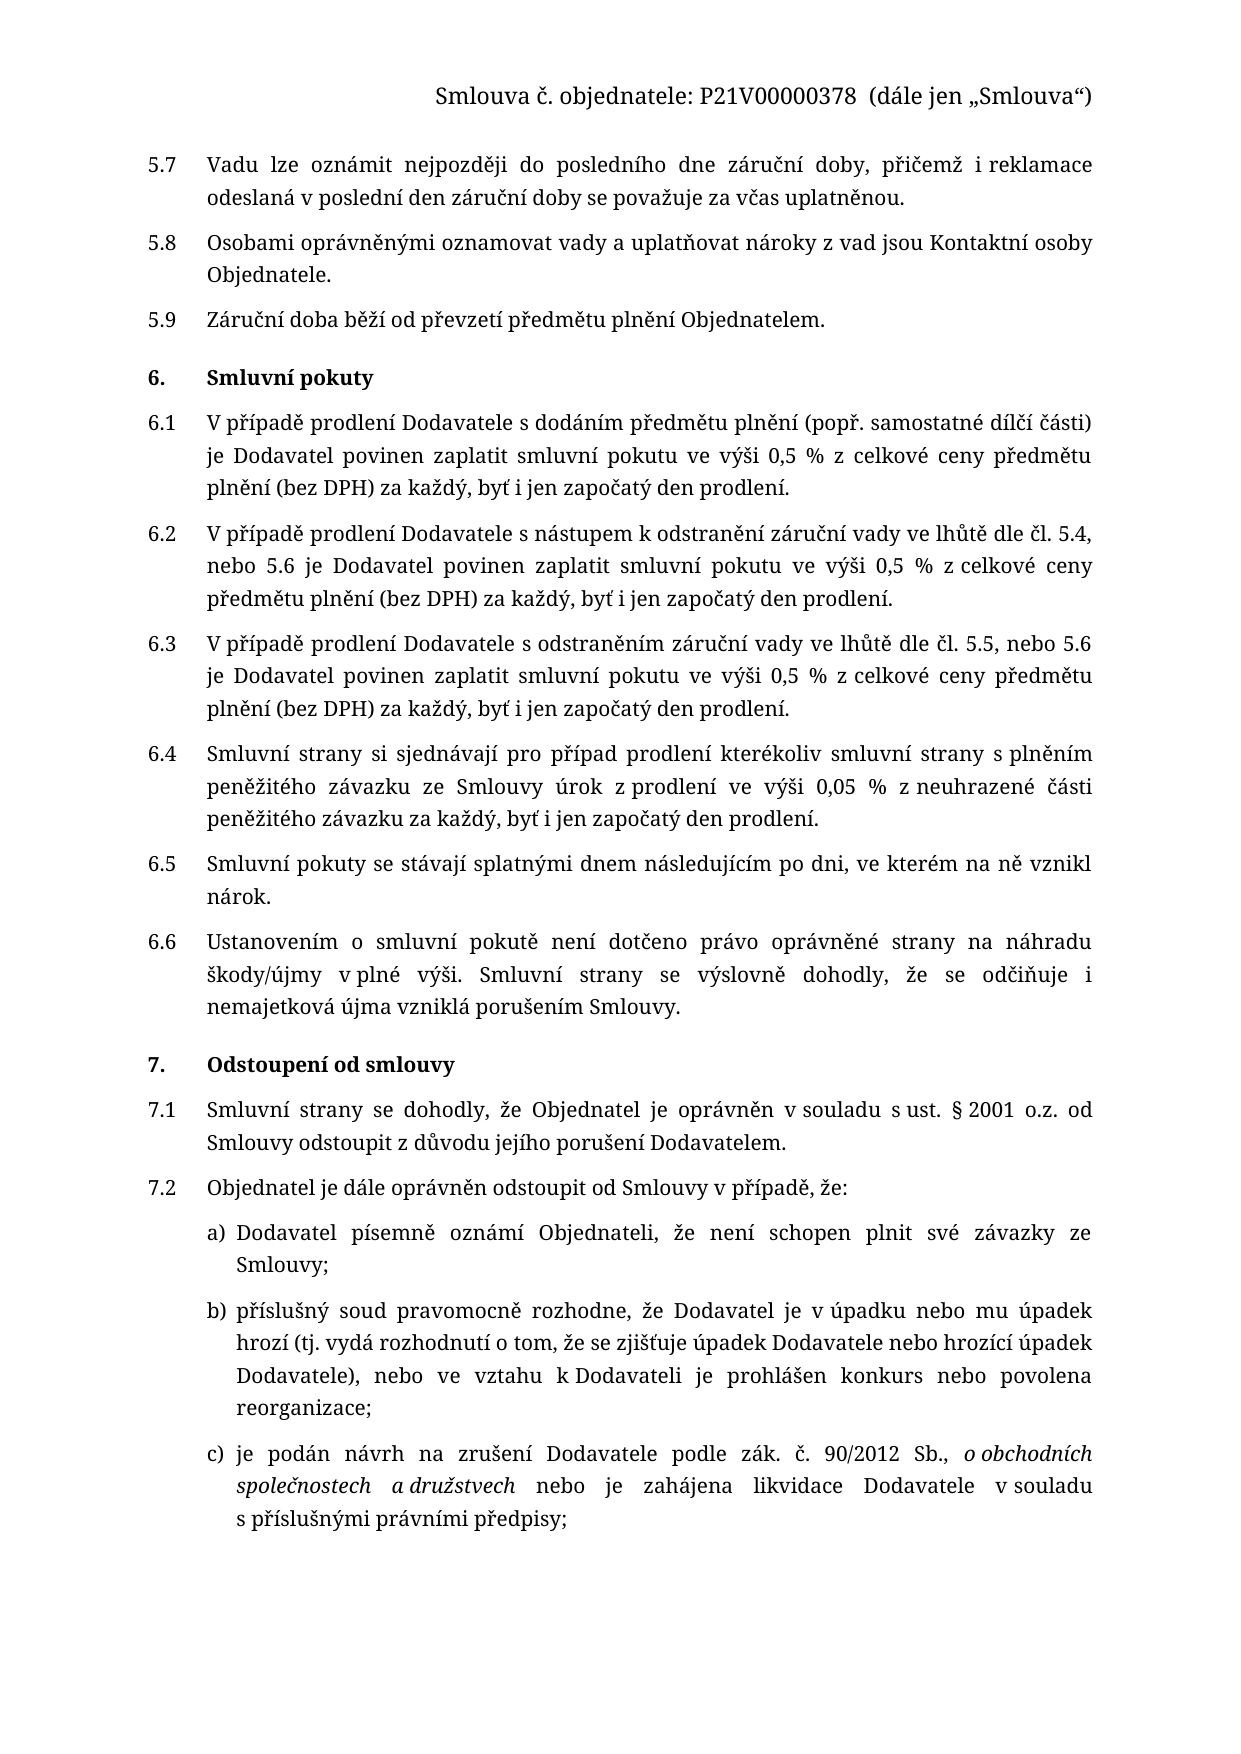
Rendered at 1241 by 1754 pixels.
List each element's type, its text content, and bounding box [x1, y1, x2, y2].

list Objednatel je dále oprávněn odstoupit od Smlouvy v případě, že: [148, 1173, 1093, 1201]
list Smluvní strany si sjednávají pro případ prodlení kterékoliv smluvní strany s plněním peněžitého závazku ze Smlouvy úrok z prodlení ve výši 0,05 % z neuhrazené části peněžitého závazku za každý, byť i jen započatý den prodlení. [148, 739, 1093, 833]
list Smluvní strany se dohodly, že Objednatel je oprávněn v souladu s ust. § 2001 o.z. od Smlouvy odstoupit z důvodu jejího porušení Dodavatelem. [148, 1095, 1093, 1156]
list Odstoupení od smlouvy [148, 1050, 1093, 1078]
list V případě prodlení Dodavatele s odstraněním záruční vady ve lhůtě dle čl. 5.5, nebo 5.6 je Dodavatel povinen zaplatit smluvní pokutu ve výši 0,5 % z celkové ceny předmětu plnění (bez DPH) za každý, byť i jen započatý den prodlení. [148, 629, 1093, 723]
list Vadu lze oznámit nejpozději do posledního dne záruční doby, přičemž i reklamace odeslaná v poslední den záruční doby se považuje za včas uplatněnou. [148, 150, 1093, 211]
list příslušný soud pravomocně rozhodne, že Dodavatel je v úpadku nebo mu úpadek hrozí (tj. vydá rozhodnutí o tom, že se zjišťuje úpadek Dodavatele nebo hrozící úpadek Dodavatele), nebo ve vztahu k Dodavateli je prohlášen konkurs nebo povolena reorganizace; [207, 1296, 1093, 1422]
list Osobami oprávněnými oznamovat vady a uplatňovat nároky z vad jsou Kontaktní osoby Objednatele. [148, 228, 1093, 289]
list V případě prodlení Dodavatele s dodáním předmětu plnění (popř. samostatné dílčí části) je Dodavatel povinen zaplatit smluvní pokutu ve výši 0,5 % z celkové ceny předmětu plnění (bez DPH) za každý, byť i jen započatý den prodlení. [148, 408, 1093, 502]
list V případě prodlení Dodavatele s nástupem k odstranění záruční vady ve lhůtě dle čl. 5.4, nebo 5.6 je Dodavatel povinen zaplatit smluvní pokutu ve výši 0,5 % z celkové ceny předmětu plnění (bez DPH) za každý, byť i jen započatý den prodlení. [148, 519, 1093, 612]
list Smluvní pokuty [148, 363, 1093, 392]
list Ustanovením o smluvní pokutě není dotčeno právo oprávněné strany na náhradu škody/újmy v plné výši. Smluvní strany se výslovně dohodly, že se odčiňuje i nemajetková újma vzniklá porušením Smlouvy. [148, 927, 1093, 1021]
list Smluvní pokuty se stávají splatnými dnem následujícím po dni, ve kterém na ně vznikl nárok. [148, 849, 1093, 911]
list je podán návrh na zrušení Dodavatele podle zák. č. 90/2012 Sb., o obchodních společnostech a družstvech nebo je zahájena likvidace Dodavatele v souladu s příslušnými právními předpisy; [207, 1439, 1093, 1532]
list Dodavatel písemně oznámí Objednateli, že není schopen plnit své závazky ze Smlouvy; [207, 1218, 1093, 1279]
list Záruční doba běží od převzetí předmětu plnění Objednatelem. [148, 306, 1093, 334]
